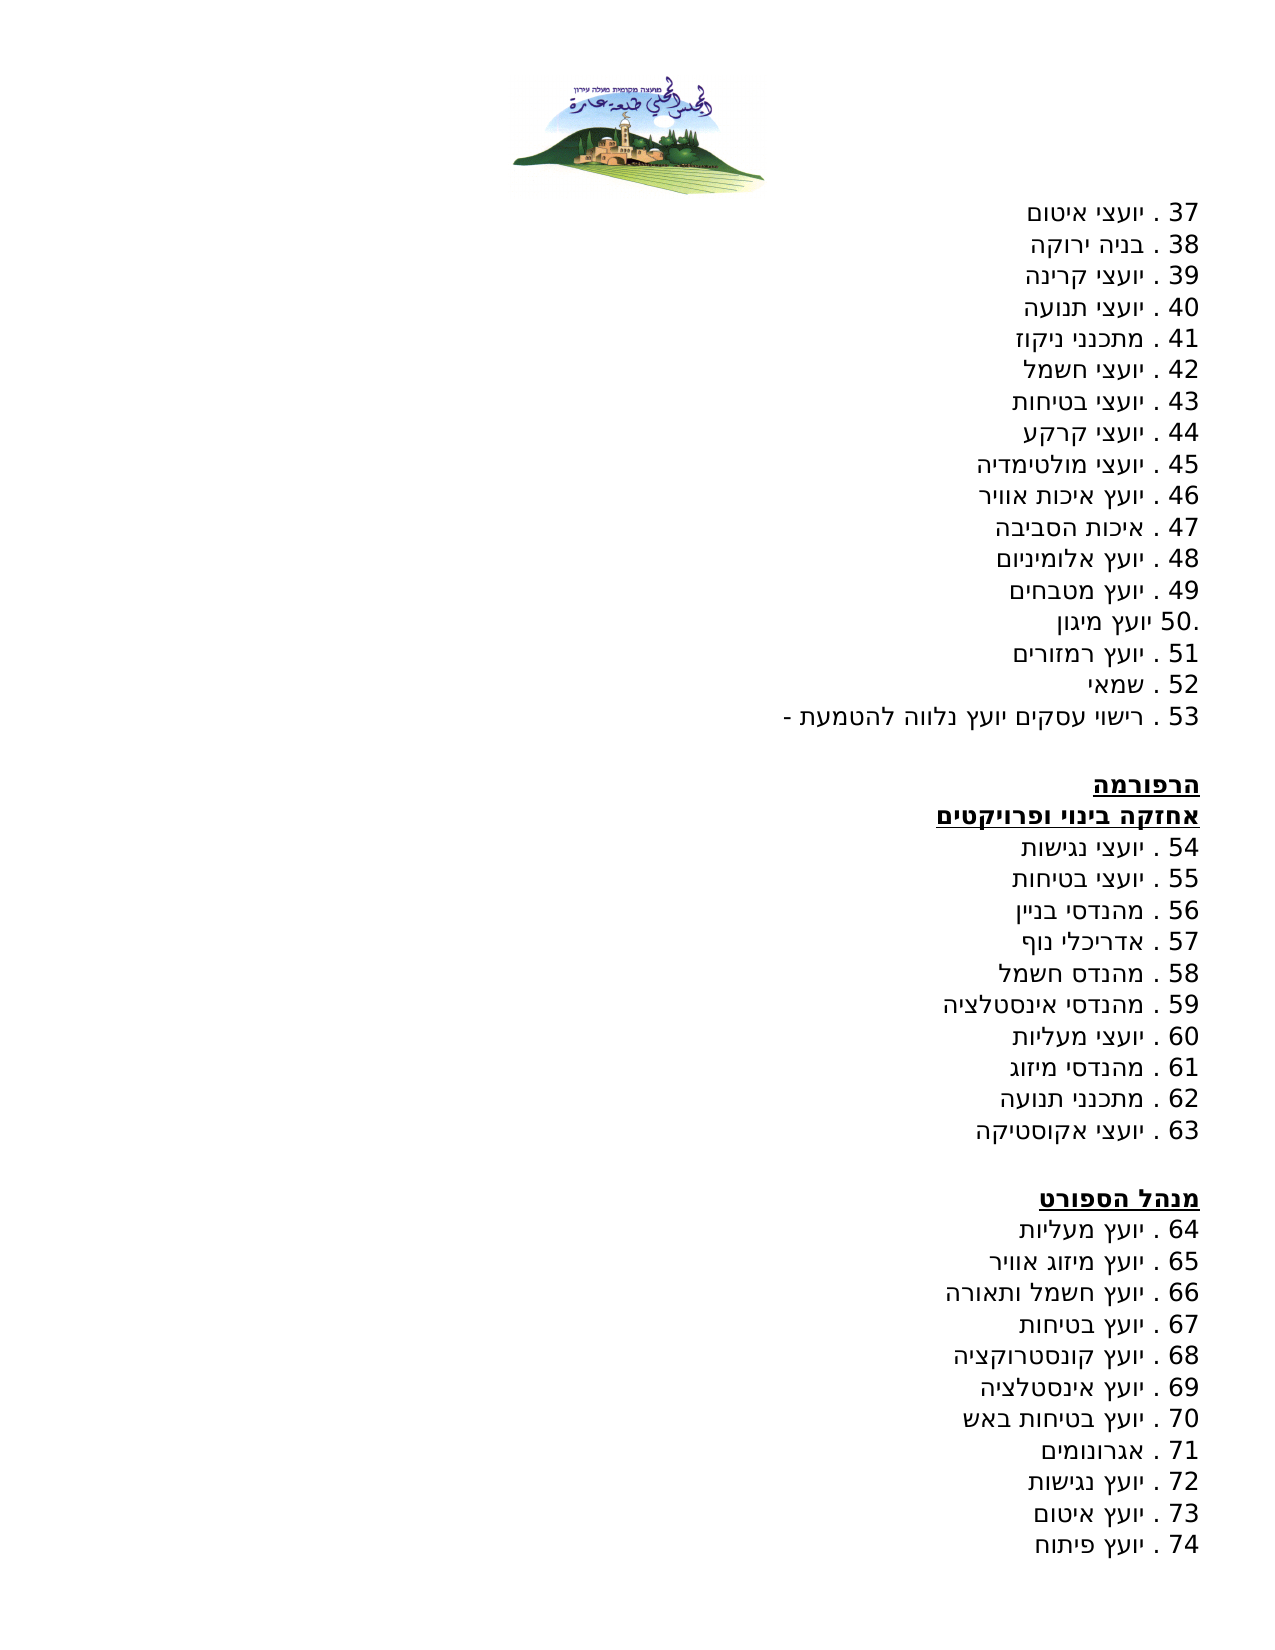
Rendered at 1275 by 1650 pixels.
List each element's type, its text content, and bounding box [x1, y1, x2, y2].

text 71 . אגרונומים [75, 1436, 1200, 1465]
text 54 . יועצי נגישות [75, 833, 1200, 862]
text הרפורמה [75, 770, 1200, 799]
picture [507, 75, 768, 199]
text 73 . יועץ איטום [75, 1499, 1200, 1528]
text 45 . יועצי מולטימדיה [75, 450, 1200, 479]
text 57 . אדריכלי נוף [75, 927, 1200, 956]
text אחזקה בינוי ופרויקטים [75, 801, 1200, 831]
text 51 . יועץ רמזורים [75, 639, 1200, 668]
text 38 . בניה ירוקה [75, 230, 1200, 259]
text 59 . מהנדסי אינסטלציה [75, 990, 1200, 1019]
text 56 . מהנדסי בניין [75, 896, 1200, 925]
text 64 . יועץ מעליות [75, 1216, 1200, 1245]
text 60 . יועצי מעליות [75, 1022, 1200, 1051]
text 67 . יועץ בטיחות [75, 1310, 1200, 1339]
text 74 . יועץ פיתוח [75, 1530, 1200, 1559]
text 72 . יועץ נגישות [75, 1467, 1200, 1497]
text 37 . יועצי איטום [75, 198, 1200, 228]
text 46 . יועץ איכות אוויר [75, 482, 1200, 511]
text 47 . איכות הסביבה [75, 513, 1200, 542]
text 43 . יועצי בטיחות [75, 387, 1200, 416]
text 58 . מהנדס חשמל [75, 959, 1200, 988]
text 49 . יועץ מטבחים [75, 576, 1200, 605]
text .50 יועץ מיגון [75, 607, 1200, 637]
text 42 . יועצי חשמל [75, 356, 1200, 385]
text 40 . יועצי תנועה [75, 293, 1200, 322]
text 69 . יועץ אינסטלציה [75, 1373, 1200, 1402]
text 61 . מהנדסי מיזוג [75, 1053, 1200, 1082]
text מנהל הספורט [75, 1184, 1200, 1213]
text 65 . יועץ מיזוג אוויר [75, 1247, 1200, 1276]
text 44 . יועצי קרקע [75, 419, 1200, 448]
text 70 . יועץ בטיחות באש [75, 1404, 1200, 1434]
text 48 . יועץ אלומיניום [75, 544, 1200, 574]
text 52 . שמאי [75, 670, 1200, 699]
text 55 . יועצי בטיחות [75, 864, 1200, 893]
text 68 . יועץ קונסטרוקציה [75, 1342, 1200, 1371]
text 66 . יועץ חשמל ותאורה [75, 1279, 1200, 1308]
text 53 . רישוי עסקים יועץ נלווה להטמעת - [75, 702, 1200, 731]
text 63 . יועצי אקוסטיקה [75, 1116, 1200, 1145]
text 62 . מתכנני תנועה [75, 1084, 1200, 1114]
text 41 . מתכנני ניקוז [75, 324, 1200, 353]
text 39 . יועצי קרינה [75, 261, 1200, 291]
